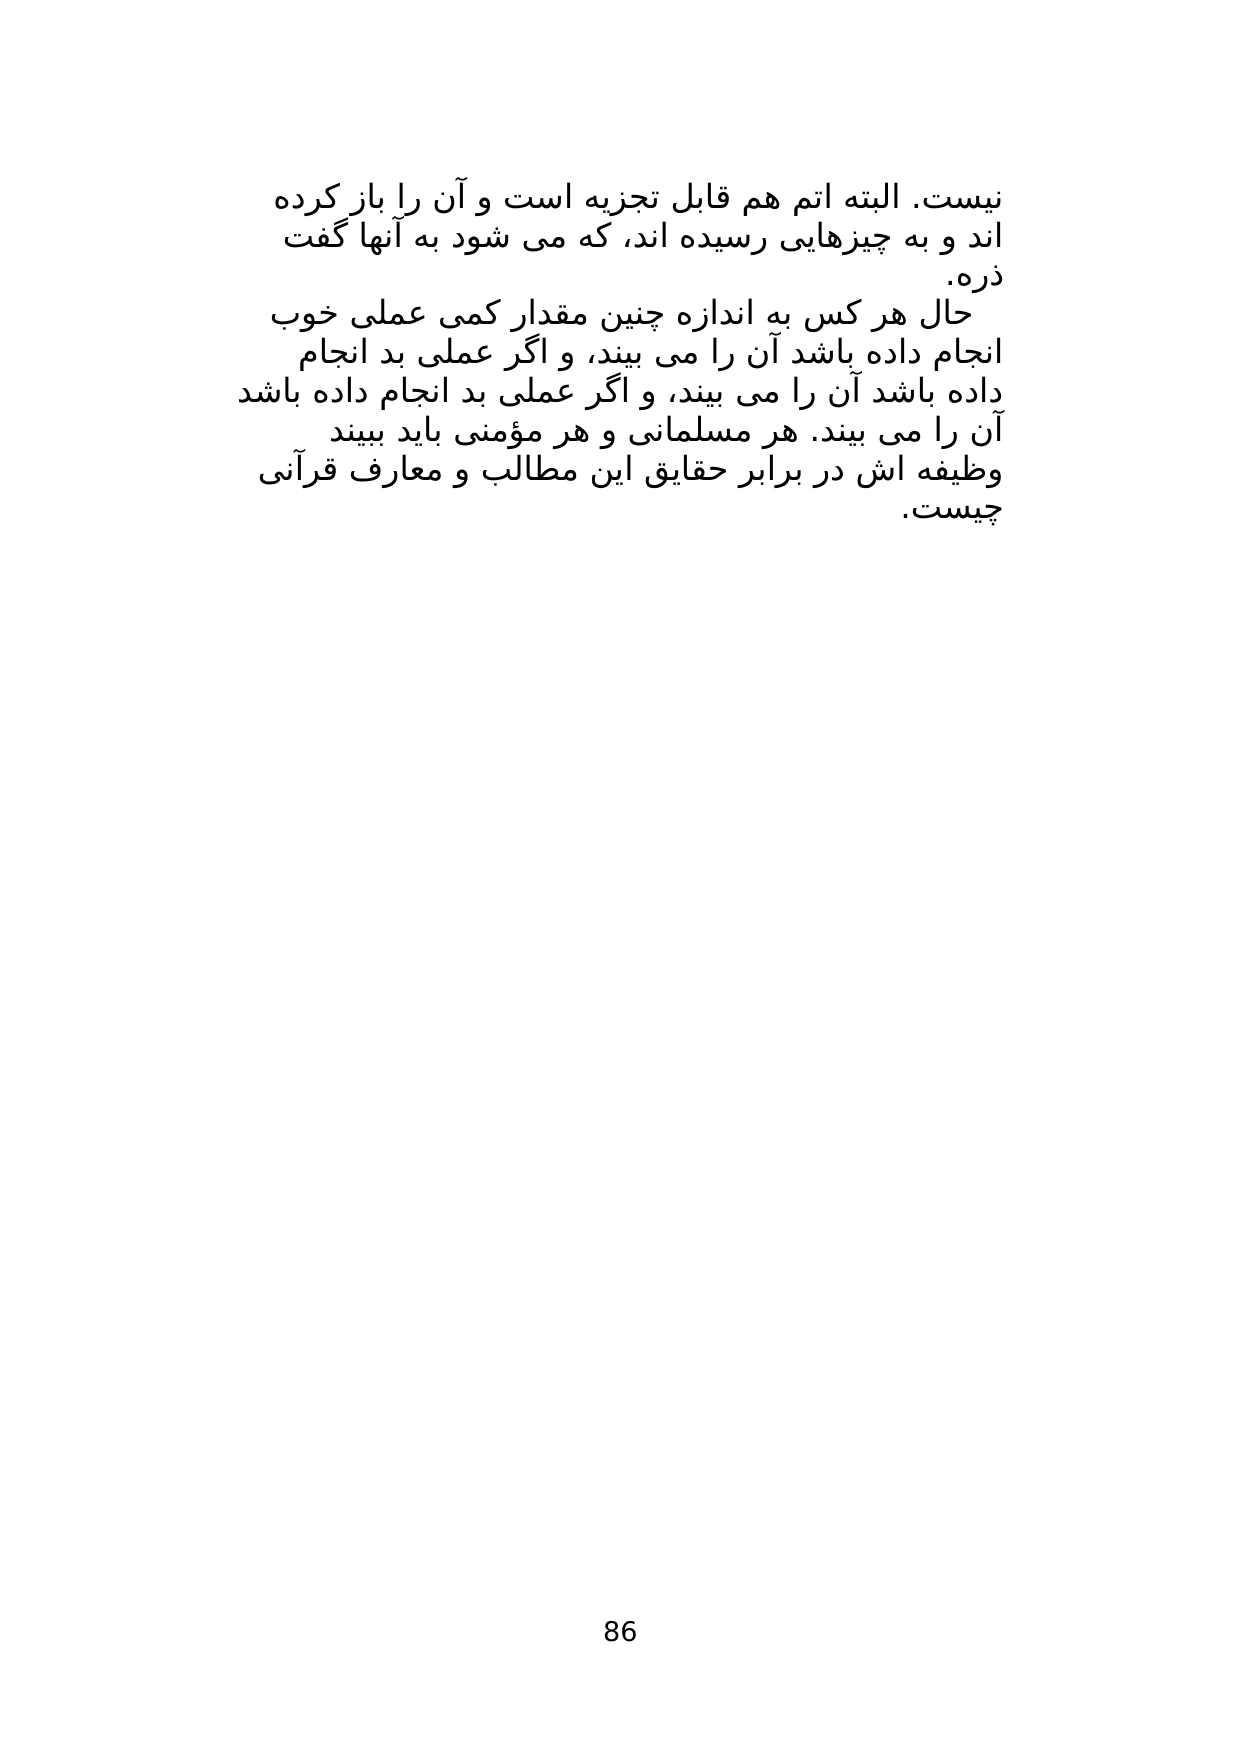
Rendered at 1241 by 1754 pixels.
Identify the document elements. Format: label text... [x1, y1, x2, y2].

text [236, 177, 1004, 294]
text حال هر كس به اندازه چنين مقدار كمى عملى خوب انجام داده باشد آن را مى بيند، و اگر عملى بد انجام داده باشد آن را مى بيند، و اگر عملى بد انجام داده باشد آن را مى بيند. هر مسلمانى و هر مؤمنى بايد ببيند وظيفه اش در برابر حقايق اين مطالب و معارف قرآنى چيست. [236, 294, 1004, 527]
